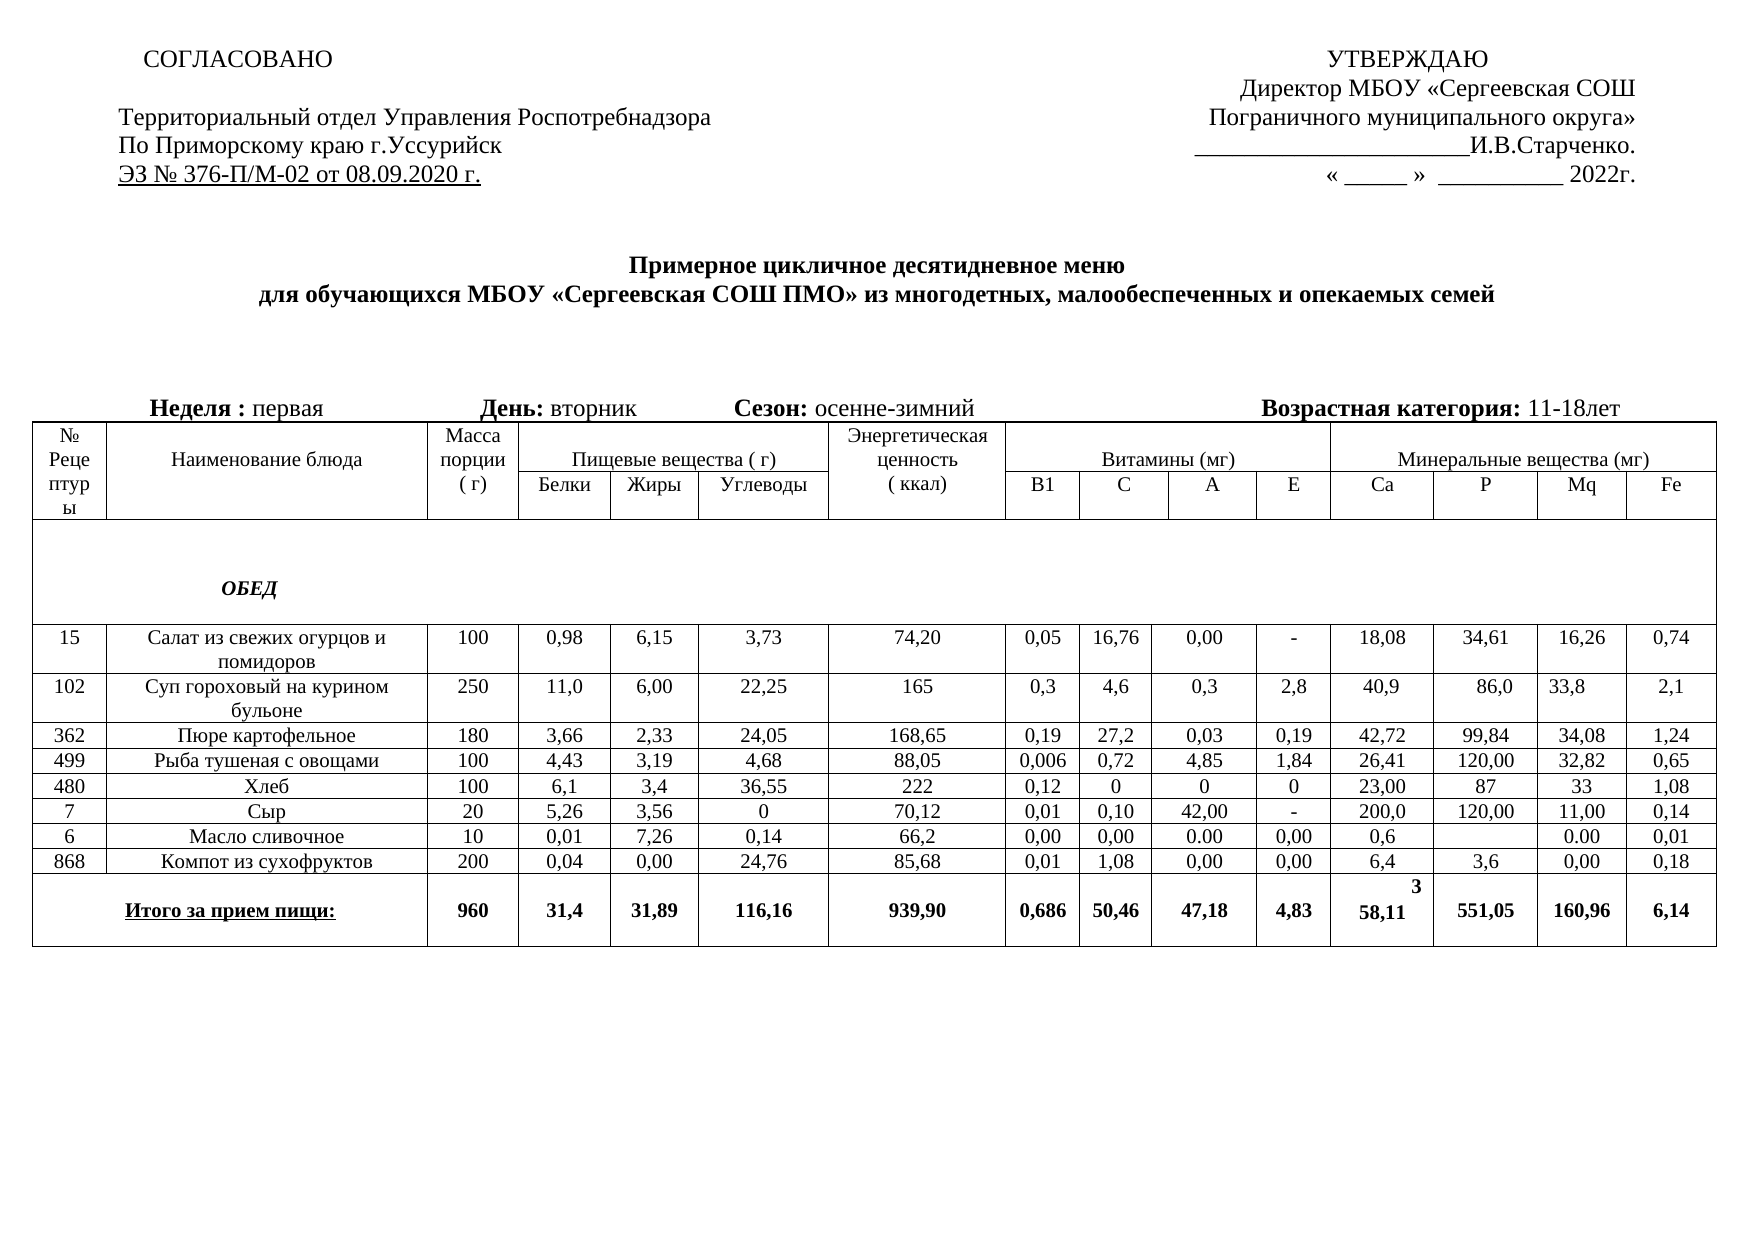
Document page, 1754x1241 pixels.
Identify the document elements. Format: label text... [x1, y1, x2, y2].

table_header № Рецептуры [33, 423, 106, 519]
table_cell 66,2 [829, 824, 1005, 848]
table_cell C [1080, 472, 1168, 519]
table_cell 6,00 [611, 674, 698, 722]
table_cell 116,16 [699, 874, 828, 946]
table_cell 0,686 [1006, 874, 1079, 946]
table_cell 34,61 [1434, 625, 1537, 673]
table_cell 2,8 [1257, 674, 1330, 722]
table_cell Ca [1331, 472, 1433, 519]
table_cell 0,14 [699, 824, 828, 848]
table_cell Mq [1538, 472, 1626, 519]
table_cell 7,26 [611, 824, 698, 848]
table_cell 7 [33, 799, 106, 823]
table_cell 0,00 [1152, 625, 1256, 673]
table_cell 3,56 [611, 799, 698, 823]
table_cell 87 [1434, 774, 1537, 798]
table_cell 0.00 [1538, 824, 1626, 848]
table_cell 36,55 [699, 774, 828, 798]
text Примерное цикличное десятидневное меню [118, 250, 1636, 279]
text СОГЛАСОВАНО УТВЕРЖДАЮ [118, 44, 1636, 73]
table_cell 0,01 [1627, 824, 1716, 848]
table_cell 4,68 [699, 749, 828, 772]
table_cell 0,6 [1331, 824, 1433, 848]
table_header Наименование блюда [107, 423, 427, 519]
table_cell 0,00 [1538, 849, 1626, 873]
table_cell 26,41 [1331, 749, 1433, 772]
table_cell 4,43 [519, 749, 610, 772]
table_cell 0,10 [1080, 799, 1151, 823]
table_cell 120,00 [1434, 799, 1537, 823]
table_cell 18,08 [1331, 625, 1433, 673]
table_cell 0,3 [1152, 674, 1256, 722]
table_cell 6 [33, 824, 106, 848]
table_cell 0,01 [1006, 849, 1079, 873]
table_cell 74,20 [829, 625, 1005, 673]
table_cell 0,00 [1257, 849, 1330, 873]
table_cell 960 [428, 874, 518, 946]
table_cell 15 [33, 625, 106, 673]
table_cell B1 [1006, 472, 1079, 519]
table_cell 165 [829, 674, 1005, 722]
table_cell 2,1 [1627, 674, 1716, 722]
table_cell 168,65 [829, 723, 1005, 747]
table_cell 1,08 [1627, 774, 1716, 798]
table_cell 34,08 [1538, 723, 1626, 747]
table_header Пищевые вещества ( г) [519, 423, 828, 471]
table_cell 0,19 [1257, 723, 1330, 747]
table_cell 0 [1257, 774, 1330, 798]
table_cell 0,04 [519, 849, 610, 873]
text По Приморскому краю г.Уссурийск ______________________И.В.Старченко. [118, 131, 1636, 159]
table_cell 16,26 [1538, 625, 1626, 673]
text для обучающихся МБОУ «Сергеевская СОШ ПМО» из многодетных, малообеспеченных и опекаемых семей [118, 279, 1636, 308]
table_cell Суп гороховый на курином бульоне [107, 674, 427, 722]
text ЭЗ № 376-П/М-02 от 08.09.2020 г. « _____ » __________ 2022г. [118, 159, 1636, 188]
table_cell 40,9 [1331, 674, 1433, 722]
table_cell 499 [33, 749, 106, 772]
table_cell 32,82 [1538, 749, 1626, 772]
table_cell 0,00 [1152, 849, 1256, 873]
table_cell 0,65 [1627, 749, 1716, 772]
table_cell 11,0 [519, 674, 610, 722]
table_cell 0,006 [1006, 749, 1079, 772]
table_cell 1,84 [1257, 749, 1330, 772]
table_cell 868 [33, 849, 106, 873]
table_cell 100 [428, 625, 518, 673]
table_cell 180 [428, 723, 518, 747]
table_cell 6,15 [611, 625, 698, 673]
table_cell 0,00 [1080, 824, 1151, 848]
table_cell 16,76 [1080, 625, 1151, 673]
table_cell 120,00 [1434, 749, 1537, 772]
table_cell 0,01 [1006, 799, 1079, 823]
table_cell 0,00 [1006, 824, 1079, 848]
table_cell 939,90 [829, 874, 1005, 946]
table_cell 10 [428, 824, 518, 848]
table_cell 100 [428, 749, 518, 772]
table_cell 6,4 [1331, 849, 1433, 873]
table_cell 3,6 [1434, 849, 1537, 873]
table_cell 88,05 [829, 749, 1005, 772]
table_cell 5,26 [519, 799, 610, 823]
table_cell 480 [33, 774, 106, 798]
table_cell Углеводы [699, 472, 828, 519]
table_cell 6,1 [519, 774, 610, 798]
table_cell 0,01 [519, 824, 610, 848]
table_cell Рыба тушеная с овощами [107, 749, 427, 772]
table_cell 20 [428, 799, 518, 823]
table_cell ОБЕД [33, 520, 1716, 624]
table_cell 0,72 [1080, 749, 1151, 772]
table_cell 11,00 [1538, 799, 1626, 823]
table_cell 23,00 [1331, 774, 1433, 798]
table_cell 0,03 [1152, 723, 1256, 747]
table_cell Хлеб [107, 774, 427, 798]
table_cell 0 [1152, 774, 1256, 798]
table_cell 0,05 [1006, 625, 1079, 673]
table_cell 4,6 [1080, 674, 1151, 722]
table_cell 3,4 [611, 774, 698, 798]
table_cell Масло сливочное [107, 824, 427, 848]
table_cell Жиры [611, 472, 698, 519]
table_cell 0 [699, 799, 828, 823]
table_cell 200 [428, 849, 518, 873]
table_cell 99,84 [1434, 723, 1537, 747]
table_cell - [1257, 625, 1330, 673]
table_cell 70,12 [829, 799, 1005, 823]
table_cell 22,25 [699, 674, 828, 722]
table_cell 4,83 [1257, 874, 1330, 946]
table_cell 33 [1538, 774, 1626, 798]
table_cell 3,66 [519, 723, 610, 747]
table_cell 0,74 [1627, 625, 1716, 673]
table_cell 2,33 [611, 723, 698, 747]
table_cell 42,00 [1152, 799, 1256, 823]
table_cell 0.00 [1152, 824, 1256, 848]
table_cell 0,14 [1627, 799, 1716, 823]
table_cell A [1169, 472, 1256, 519]
table_cell 358,11 [1331, 874, 1433, 946]
table_cell 85,68 [829, 849, 1005, 873]
table_cell 551,05 [1434, 874, 1537, 946]
table_cell 4,85 [1152, 749, 1256, 772]
table_cell 24,76 [699, 849, 828, 873]
table_cell E [1257, 472, 1330, 519]
table_cell 1,08 [1080, 849, 1151, 873]
table_cell Компот из сухофруктов [107, 849, 427, 873]
table_cell Итого за прием пищи: [33, 874, 427, 946]
table_cell 0,98 [519, 625, 610, 673]
table_header Минеральные вещества (мг) [1331, 423, 1716, 471]
table_cell Сыр [107, 799, 427, 823]
table_cell 0,19 [1006, 723, 1079, 747]
table_cell 102 [33, 674, 106, 722]
table_cell 3,19 [611, 749, 698, 772]
table_cell 1,24 [1627, 723, 1716, 747]
table_cell 24,05 [699, 723, 828, 747]
table_cell 0 [1080, 774, 1151, 798]
table_cell 6,14 [1627, 874, 1716, 946]
table_cell 86,0 [1434, 674, 1537, 722]
table_cell 0,18 [1627, 849, 1716, 873]
table_cell 31,89 [611, 874, 698, 946]
table_cell Пюре картофельное [107, 723, 427, 747]
table_cell 222 [829, 774, 1005, 798]
table_header Энергетическая ценность ( ккал) [829, 423, 1005, 519]
table_cell 42,72 [1331, 723, 1433, 747]
table_cell 3,73 [699, 625, 828, 673]
table_cell 160,96 [1538, 874, 1626, 946]
table_cell 31,4 [519, 874, 610, 946]
table_cell 250 [428, 674, 518, 722]
table_cell 50,46 [1080, 874, 1151, 946]
table_cell 47,18 [1152, 874, 1256, 946]
table_cell 200,0 [1331, 799, 1433, 823]
text Директор МБОУ «Сергеевская СОШ [118, 73, 1636, 102]
table_cell [1434, 824, 1537, 848]
text Территориальный отдел Управления Роспотребнадзора Пограничного муниципального округа» [118, 102, 1636, 131]
table_cell 362 [33, 723, 106, 747]
table_cell 27,2 [1080, 723, 1151, 747]
table_cell Белки [519, 472, 610, 519]
table_cell 0,12 [1006, 774, 1079, 798]
table_cell 0,3 [1006, 674, 1079, 722]
table_cell 0,00 [1257, 824, 1330, 848]
table_header Масса порции ( г) [428, 423, 518, 519]
table_cell - [1257, 799, 1330, 823]
table_cell P [1434, 472, 1537, 519]
table_cell 100 [428, 774, 518, 798]
table_cell 0,00 [611, 849, 698, 873]
table_cell Салат из свежих огурцов и помидоров [107, 625, 427, 673]
table_cell 33,8 [1538, 674, 1626, 722]
text Неделя : первая День: вторник Сезон: осенне-зимний Возрастная категория: 11-18лет [118, 393, 1636, 421]
table_header Витамины (мг) [1006, 423, 1330, 471]
table_cell Fe [1627, 472, 1716, 519]
